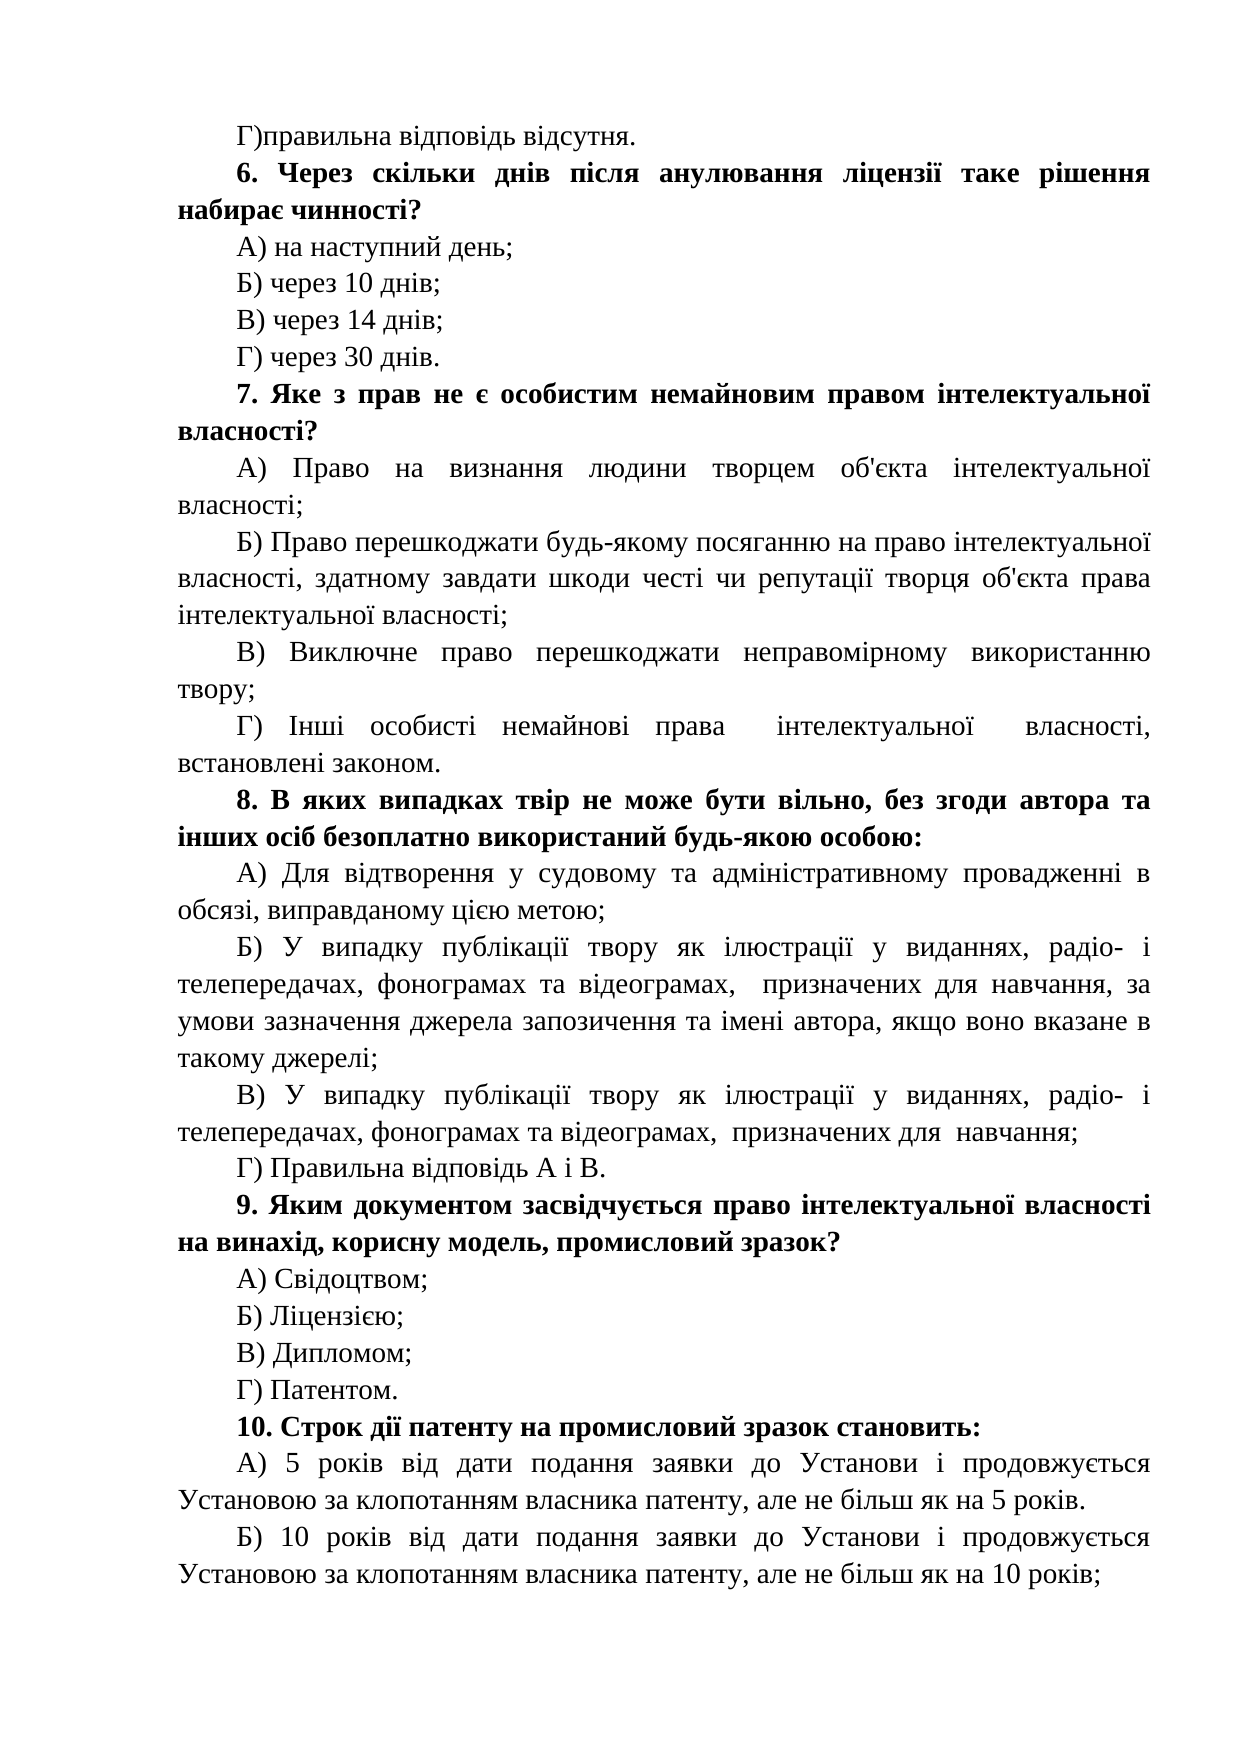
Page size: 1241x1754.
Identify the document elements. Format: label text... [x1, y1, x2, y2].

text 7. Яке з прав не є особистим немайновим правом інтелектуальної власності? [177, 376, 1152, 447]
text 10. Строк дії патенту на промисловий зразок становить: [177, 1409, 1152, 1442]
text В) Виключне право перешкоджати неправомірному використанню твору; [177, 634, 1152, 705]
text Б) Право перешкоджати будь-якому посяганню на право інтелектуальної власності, здатному завдати шкоди честі чи репутації творця об'єкта права інтелектуальної власності; [177, 524, 1152, 631]
text А) Свідоцтвом; [177, 1261, 1152, 1295]
text Г) Патентом. [177, 1372, 1152, 1405]
text А) на наступний день; [177, 229, 1152, 262]
text В) через 14 днів; [177, 302, 1152, 336]
text Г) Інші особисті немайнові права інтелектуальної власності, встановлені законом. [177, 708, 1152, 778]
text 9. Яким документом засвідчується право інтелектуальної власності на винахід, корисну модель, промисловий зразок? [177, 1187, 1152, 1258]
text В) У випадку публікації твору як ілюстрації у виданнях, радіо- і телепередачах, фонограмах та відеограмах, призначених для навчання; [177, 1077, 1152, 1147]
text Г) Правильна відповідь А і В. [177, 1151, 1152, 1184]
text Б) 10 років від дати подання заявки до Установи і продовжується Установою за клопотанням власника патенту, але не більш як на 10 років; [177, 1519, 1152, 1590]
text 6. Через скільки днів після анулювання ліцензії таке рішення набирає чинності? [177, 155, 1152, 225]
text А) Для відтворення у судовому та адміністративному провадженні в обсязі, виправданому цією метою; [177, 856, 1152, 926]
text Г)правильна відповідь відсутня. [177, 118, 1152, 152]
text Б) У випадку публікації твору як ілюстрації у виданнях, радіо- і телепередачах, фонограмах та відеограмах, призначених для навчання, за умови зазначення джерела запозичення та імені автора, якщо воно вказане в такому джерелі; [177, 929, 1152, 1073]
text В) Дипломом; [177, 1335, 1152, 1368]
text Г) через 30 днів. [177, 339, 1152, 373]
text А) 5 років від дати подання заявки до Установи і продовжується Установою за клопотанням власника патенту, але не більш як на 5 років. [177, 1446, 1152, 1516]
text Б) через 10 днів; [177, 266, 1152, 299]
text А) Право на визнання людини творцем об'єкта інтелектуальної власності; [177, 450, 1152, 520]
text 8. В яких випадках твір не може бути вільно, без згоди автора та інших осіб безоплатно використаний будь-якою особою: [177, 782, 1152, 852]
text Б) Ліцензією; [177, 1298, 1152, 1332]
